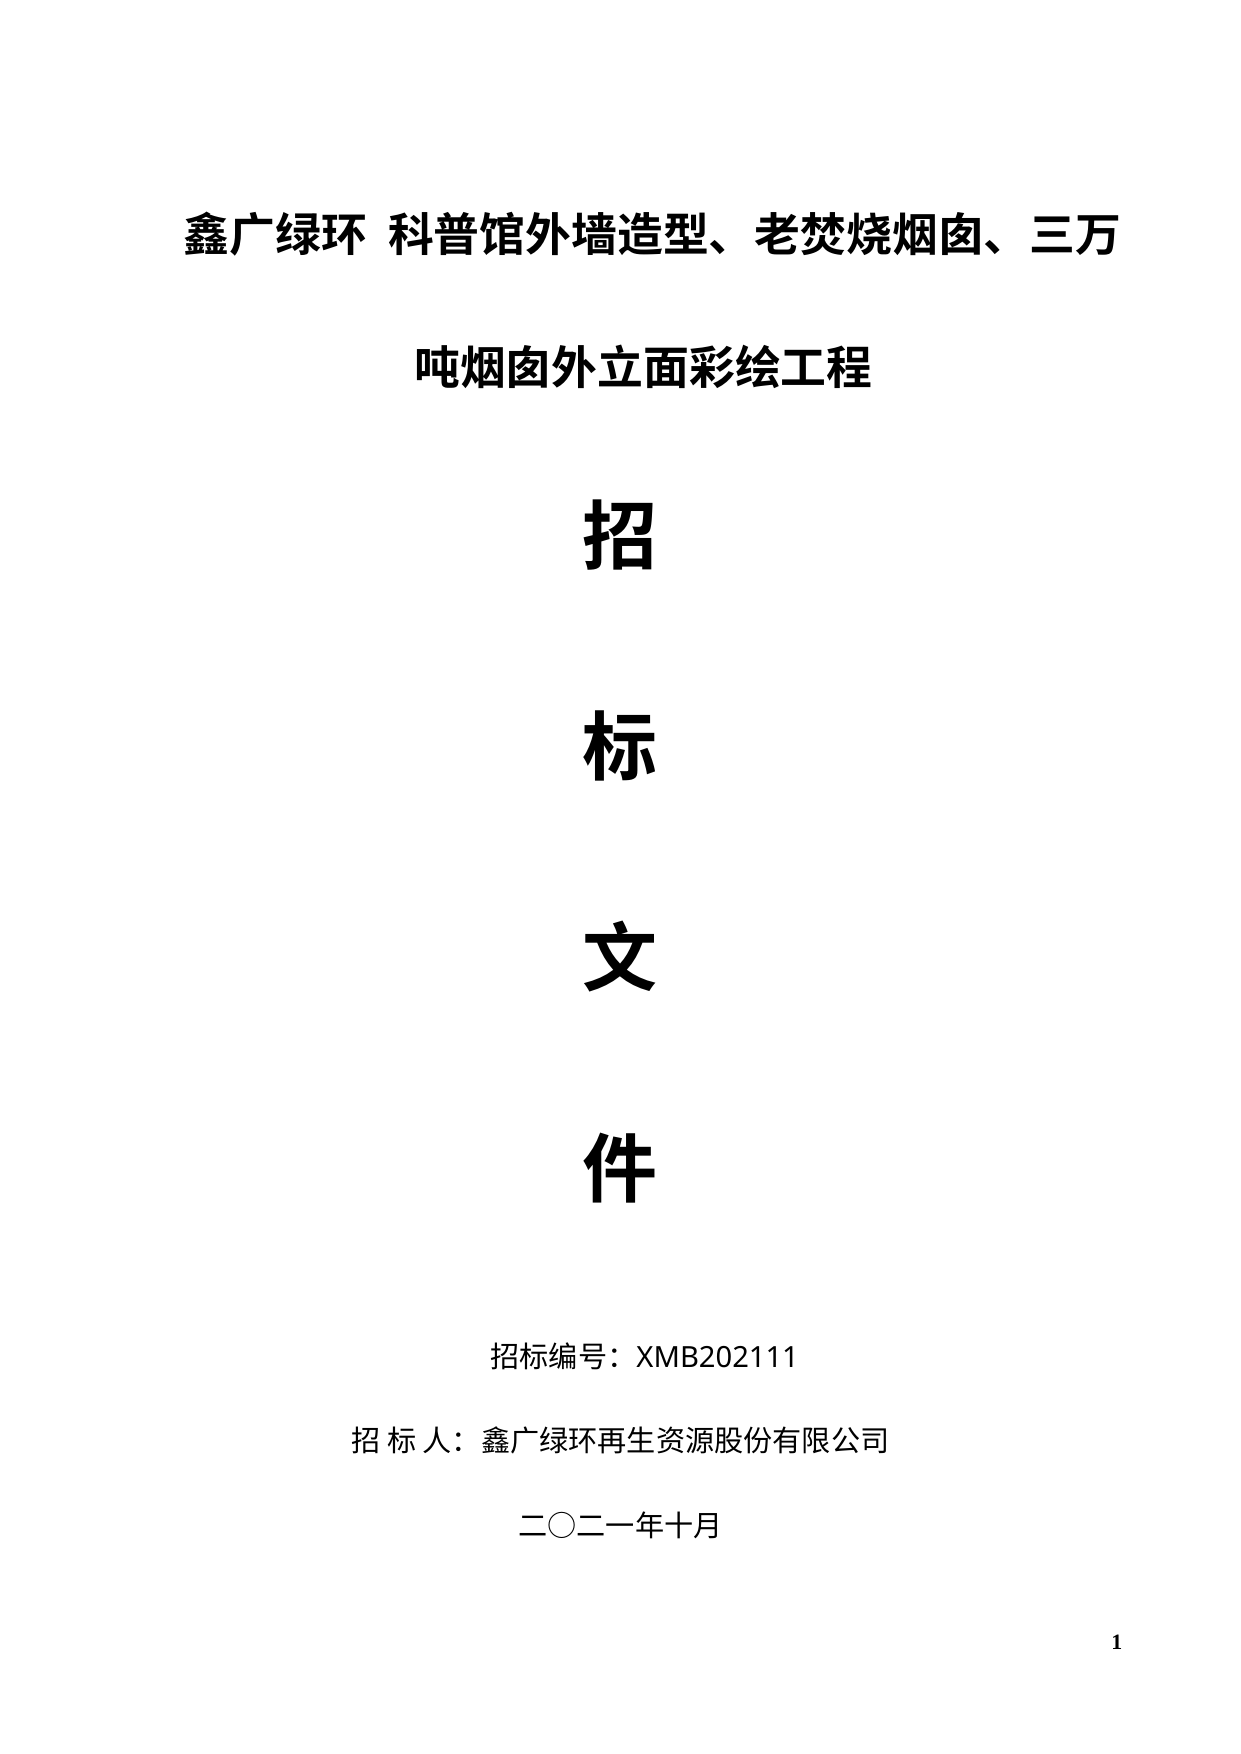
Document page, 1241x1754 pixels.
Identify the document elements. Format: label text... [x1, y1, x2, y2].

text 文 [118, 898, 1122, 1007]
text 招 [118, 477, 1122, 585]
text 件 [118, 1109, 1122, 1218]
text 二○二一年十月 [118, 1502, 1122, 1545]
text 鑫广绿环 科普馆外墙造型、老焚烧烟囱、三万吨烟囱外立面彩绘工程 [184, 199, 1122, 398]
text 招 标 人：鑫广绿环再生资源股份有限公司 [118, 1418, 1122, 1460]
text 招标编号：XMB202111 [118, 1333, 1122, 1376]
text 标 [118, 687, 1122, 796]
